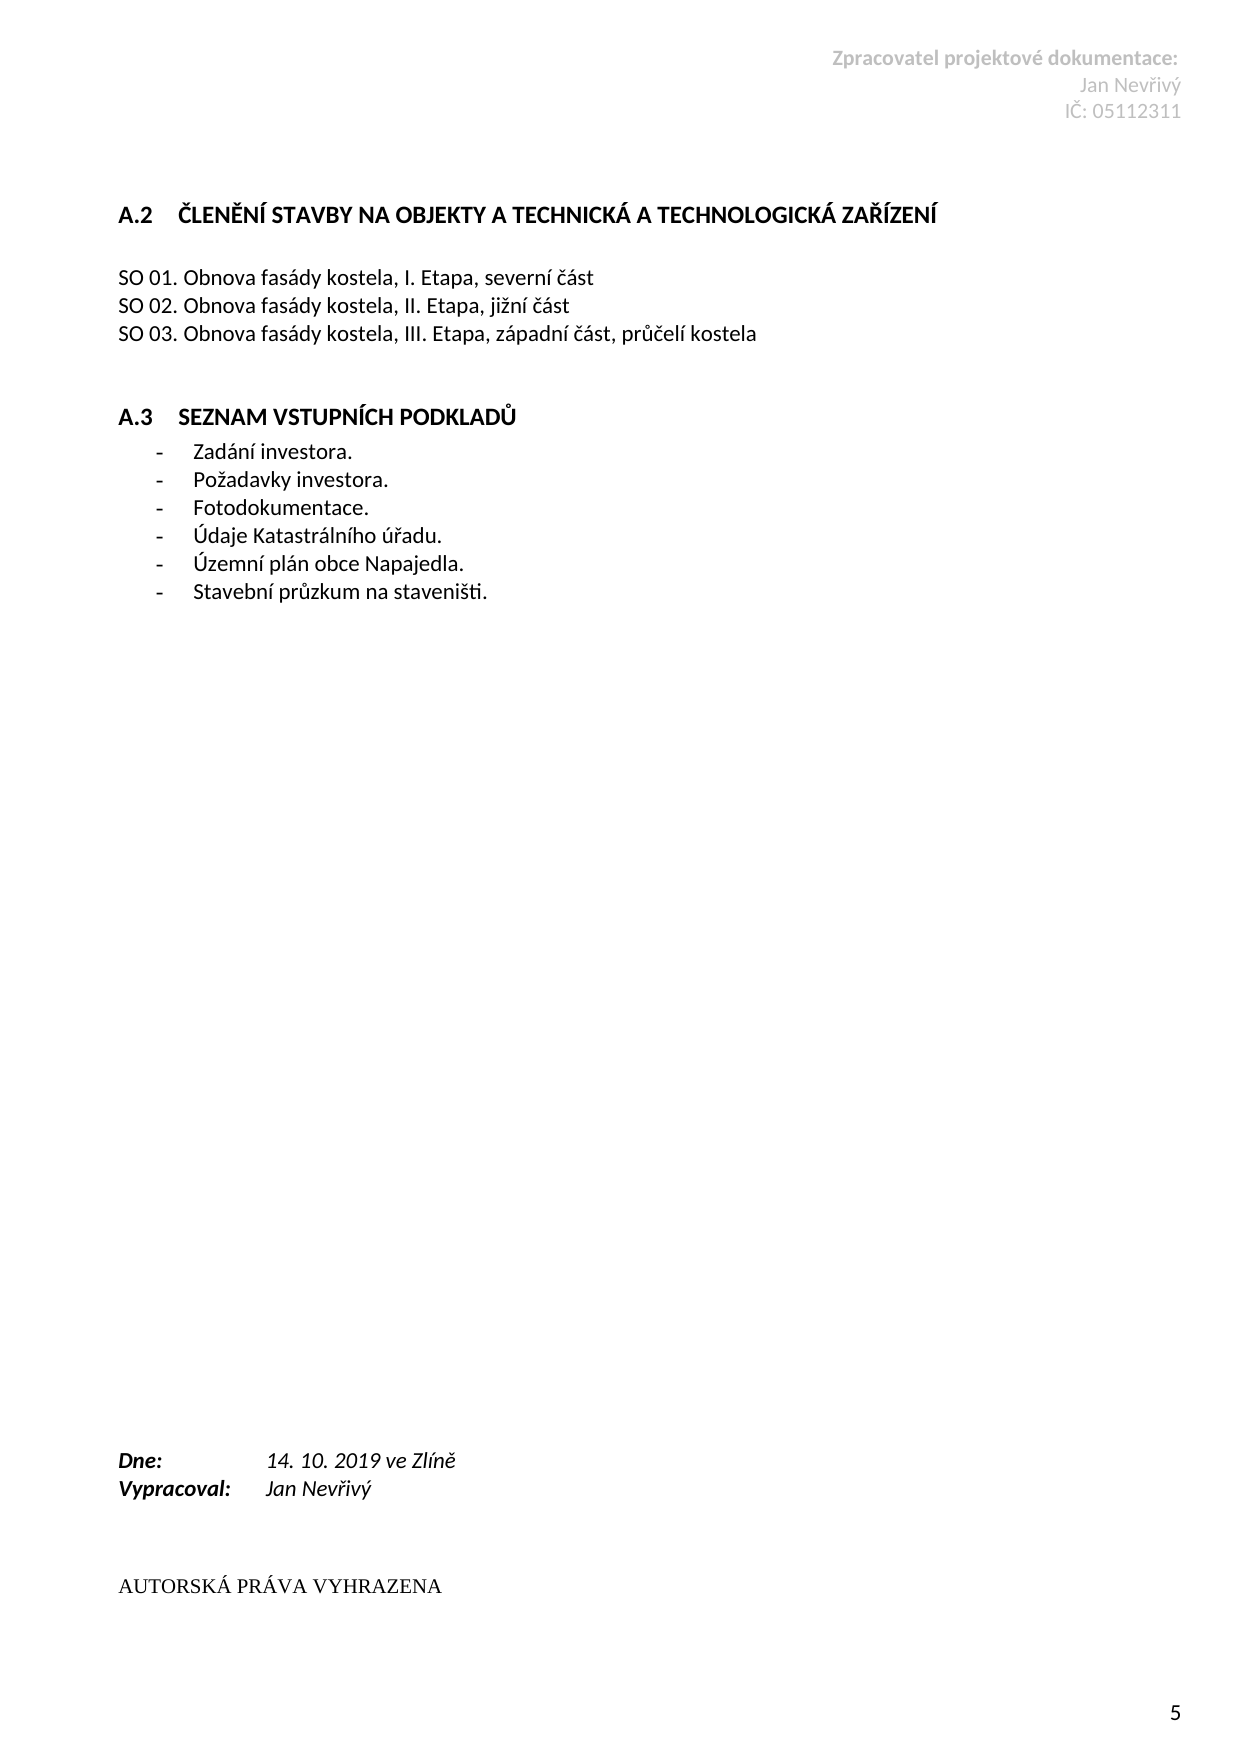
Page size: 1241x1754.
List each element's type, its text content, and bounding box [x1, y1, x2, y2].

list Údaje Katastrálního úřadu. [156, 521, 1181, 549]
text AUTORSKÁ PRÁVA VYHRAZENA [118, 1574, 1181, 1598]
text SO 02. Obnova fasády kostela, II. Etapa, jižní část [118, 292, 1181, 319]
list Zadání investora. [156, 437, 1181, 465]
list Fotodokumentace. [156, 493, 1181, 521]
list Územní plán obce Napajedla. [156, 549, 1181, 577]
text Vypracoval: Jan Nevřivý [118, 1474, 1181, 1502]
text SO 01. Obnova fasády kostela, I. Etapa, severní část [118, 263, 1181, 292]
subtitle SEZNAM VSTUPNÍCH PODKLADŮ [118, 401, 1181, 431]
subtitle ČLENĚNÍ STAVBY NA OBJEKTY A TECHNICKÁ A TECHNOLOGICKÁ ZAŘÍZENÍ [118, 199, 1181, 229]
text SO 03. Obnova fasády kostela, III. Etapa, západní část, průčelí kostela [118, 319, 1181, 348]
text Dne: 14. 10. 2019 ve Zlíně [118, 1446, 1181, 1474]
list Stavební průzkum na staveništi. [156, 577, 1181, 606]
list Požadavky investora. [156, 465, 1181, 493]
